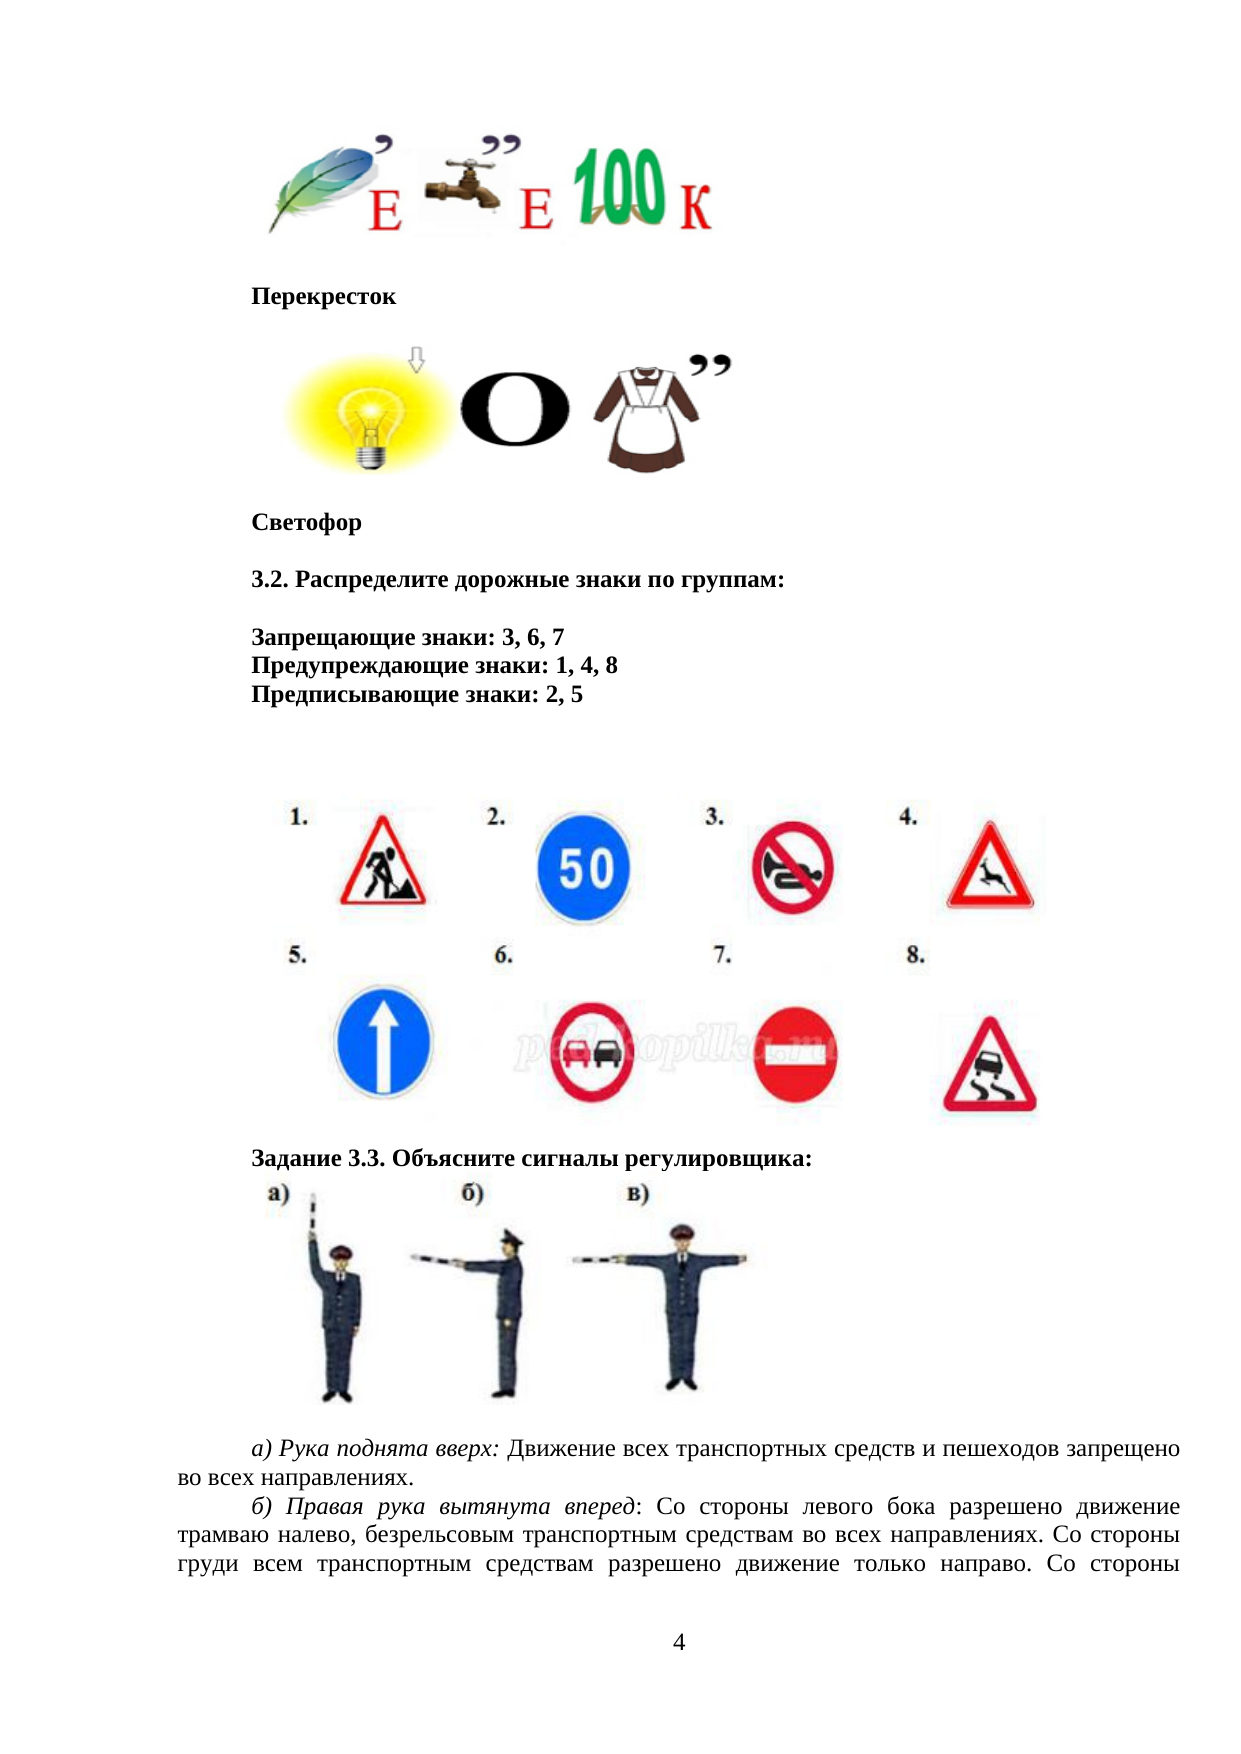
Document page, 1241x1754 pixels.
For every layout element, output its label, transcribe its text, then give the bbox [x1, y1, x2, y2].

text а) Рука поднята вверх: Движение всех транспортных средств и пешеходов запрещено во всех направлениях. [177, 1433, 1181, 1491]
text 3.2. Распределите дорожные знаки по группам: [177, 564, 1181, 593]
text Предписывающие знаки: 2, 5 [177, 679, 1181, 708]
text Предупреждающие знаки: 1, 4, 8 [177, 651, 1181, 679]
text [177, 1491, 1181, 1577]
picture [251, 118, 727, 253]
picture [251, 794, 1047, 1143]
text Запрещающие знаки: 3, 6, 7 [177, 622, 1181, 651]
text Перекресток [177, 281, 1181, 310]
picture [251, 1171, 769, 1405]
text Задание 3.3. Объясните сигналы регулировщика: [177, 1143, 1181, 1172]
text Светофор [177, 507, 1181, 536]
picture [251, 338, 741, 478]
